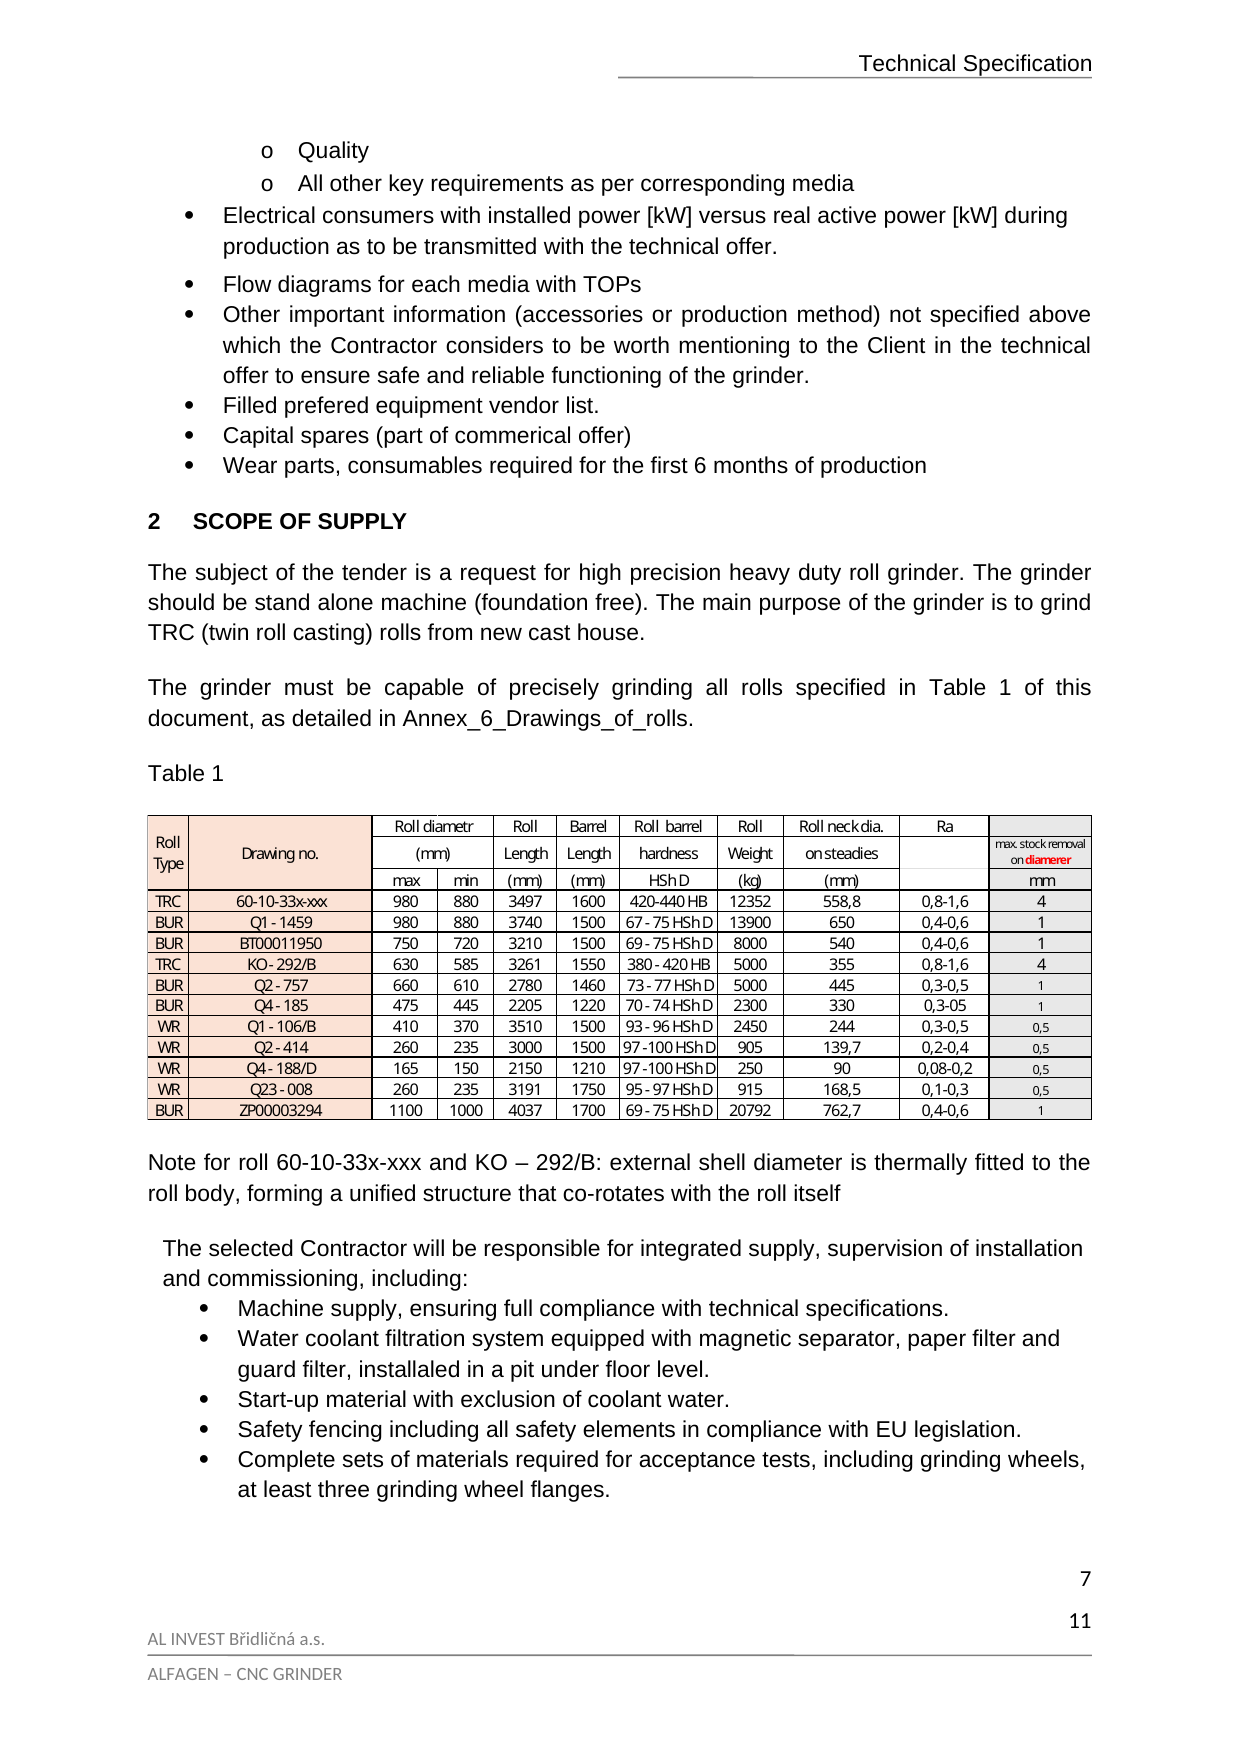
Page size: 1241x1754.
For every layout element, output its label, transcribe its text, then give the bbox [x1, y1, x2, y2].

list Electrical consumers with installed power [kW] versus real active power [kW] during production as to be transmitted with the technical offer. [185, 202, 1179, 259]
list All other key requirements as per corresponding media [260, 170, 1092, 198]
list Capital spares (part of commerical offer) [185, 422, 1092, 448]
text Scope of supply [148, 508, 1092, 534]
list Safety fencing including all safety elements in compliance with EU legislation. [200, 1416, 1092, 1442]
text Table 1 [148, 760, 1092, 786]
list Start-up material with exclusion of coolant water. [200, 1386, 1092, 1412]
list Quality [260, 137, 1092, 166]
list Flow diagrams for each media with TOPs [185, 271, 1092, 297]
list Water coolant filtration system equipped with magnetic separator, paper filter and guard filter, installaled in a pit under floor level. [200, 1325, 1092, 1382]
list Other important information (accessories or production method) not specified above which the Contractor considers to be worth mentioning to the Client in the technical offer to ensure safe and reliable functioning of the grinder. [185, 301, 1092, 388]
text The selected Contractor will be responsible for integrated supply, supervision of installation and commissioning, including: [162, 1235, 1092, 1291]
text The grinder must be capable of precisely grinding all rolls specified in Table 1 of this document, as detailed in Annex_6_Drawings_of_rolls. [148, 674, 1092, 731]
text The subject of the tender is a request for high precision heavy duty roll grinder. The grinder should be stand alone machine (foundation free). The main purpose of the grinder is to grind TRC (twin roll casting) rolls from new cast house. [148, 559, 1092, 645]
list Filled prefered equipment vendor list. [185, 392, 1092, 418]
list Machine supply, ensuring full compliance with technical specifications. [200, 1295, 1092, 1322]
text Note for roll 60-10-33x-xxx and KO – 292/B: external shell diameter is thermally fitted to the roll body, forming a unified structure that co-rotates with the roll itself [148, 1149, 1092, 1206]
list Wear parts, consumables required for the first 6 months of production [185, 452, 1092, 479]
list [200, 1446, 1092, 1503]
